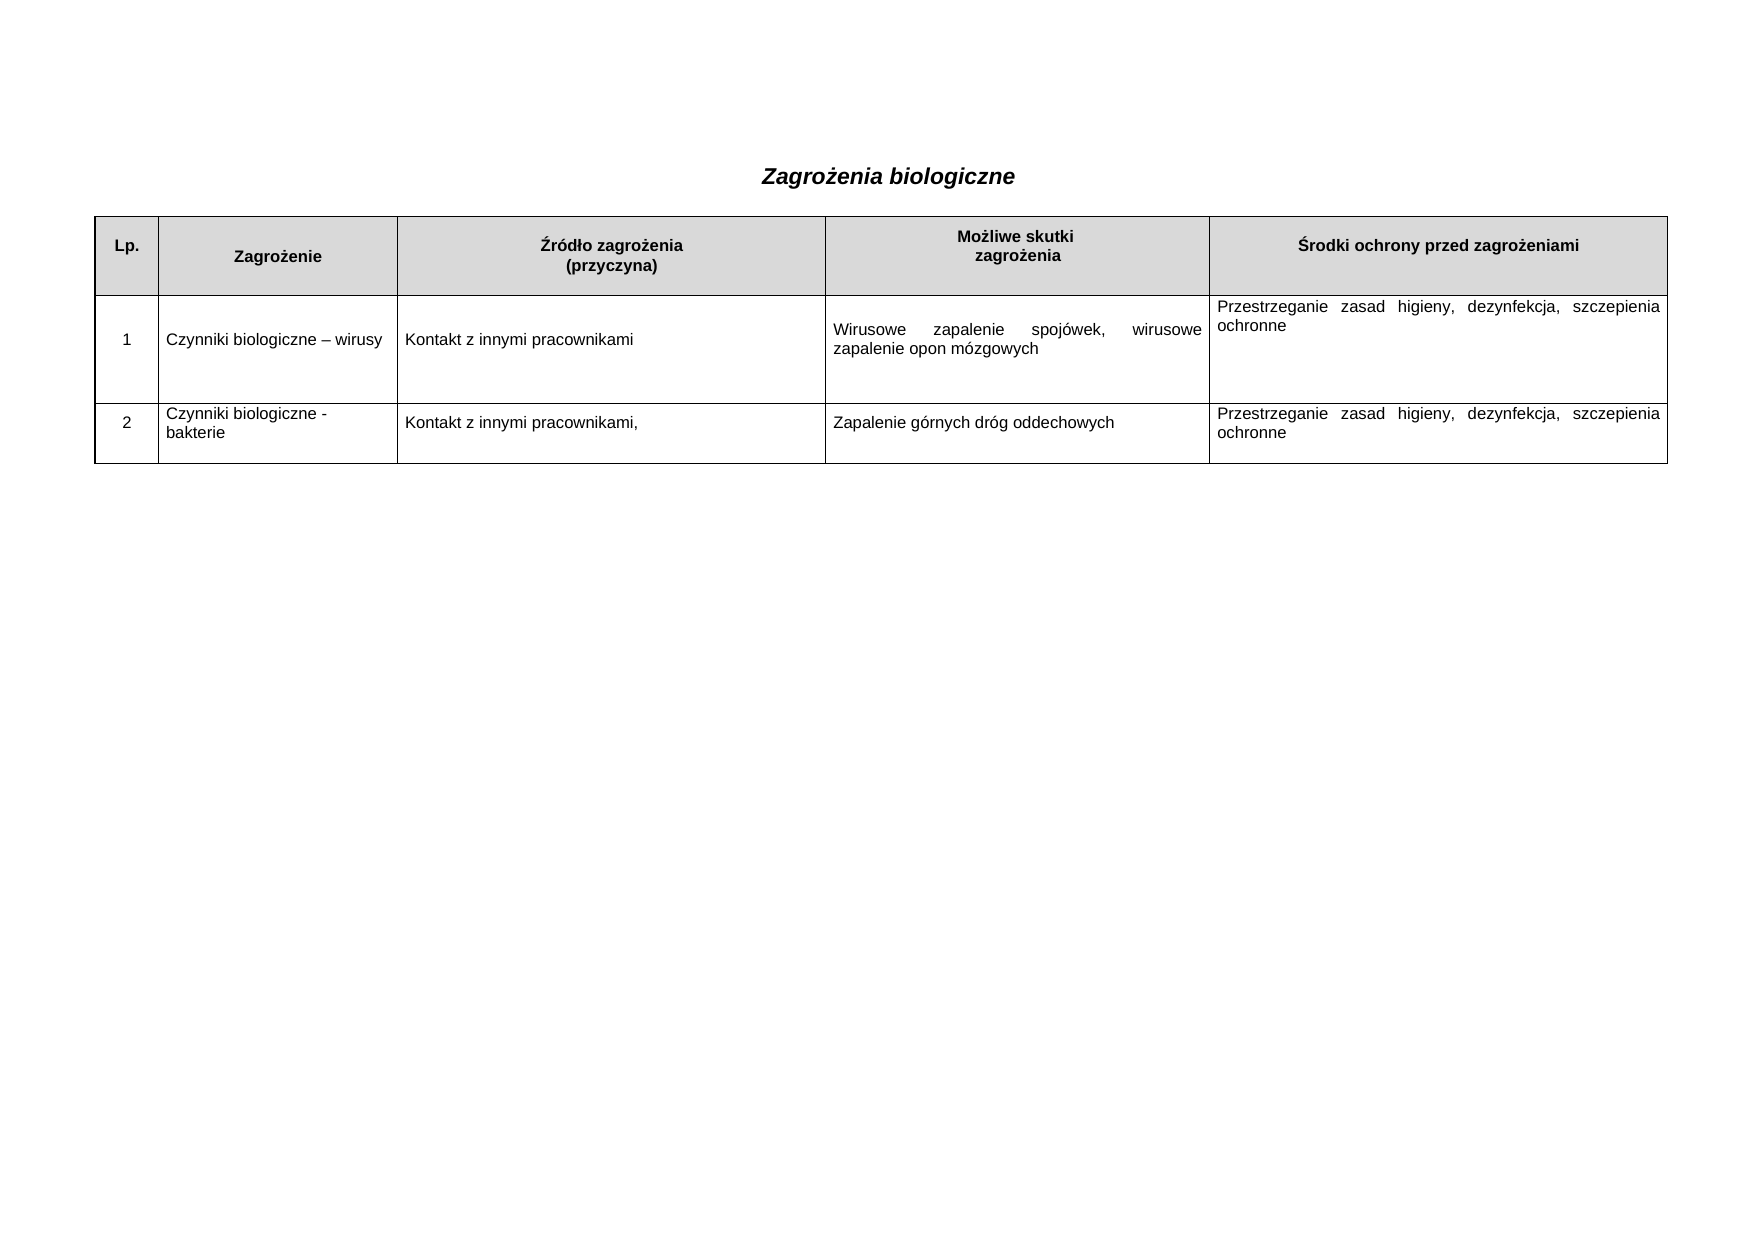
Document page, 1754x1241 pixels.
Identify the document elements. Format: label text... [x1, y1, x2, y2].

table_cell Przestrzeganie zasad higieny, dezynfekcja, szczepienia ochronne [1210, 404, 1667, 463]
table_cell Wirusowe zapalenie spojówek, wirusowe zapalenie opon mózgowych [826, 296, 1209, 403]
subtitle Zagrożenia biologiczne [94, 163, 1659, 216]
table_header Lp. [96, 217, 158, 295]
table_cell Zapalenie górnych dróg oddechowych [826, 404, 1209, 463]
table_cell Czynniki biologiczne - bakterie [159, 404, 397, 463]
table_cell Przestrzeganie zasad higieny, dezynfekcja, szczepienia ochronne [1210, 296, 1667, 403]
table_cell Czynniki biologiczne – wirusy [159, 296, 397, 403]
table_cell 1 [96, 296, 158, 403]
table_cell Kontakt z innymi pracownikami [398, 296, 825, 403]
table_header Zagrożenie [159, 217, 397, 295]
table_header Źródło zagrożenia (przyczyna) [398, 217, 825, 295]
table_cell 2 [96, 404, 158, 463]
table_header Możliwe skutki zagrożenia [826, 217, 1209, 295]
table_header Środki ochrony przed zagrożeniami [1210, 217, 1667, 295]
table_cell Kontakt z innymi pracownikami, [398, 404, 825, 463]
